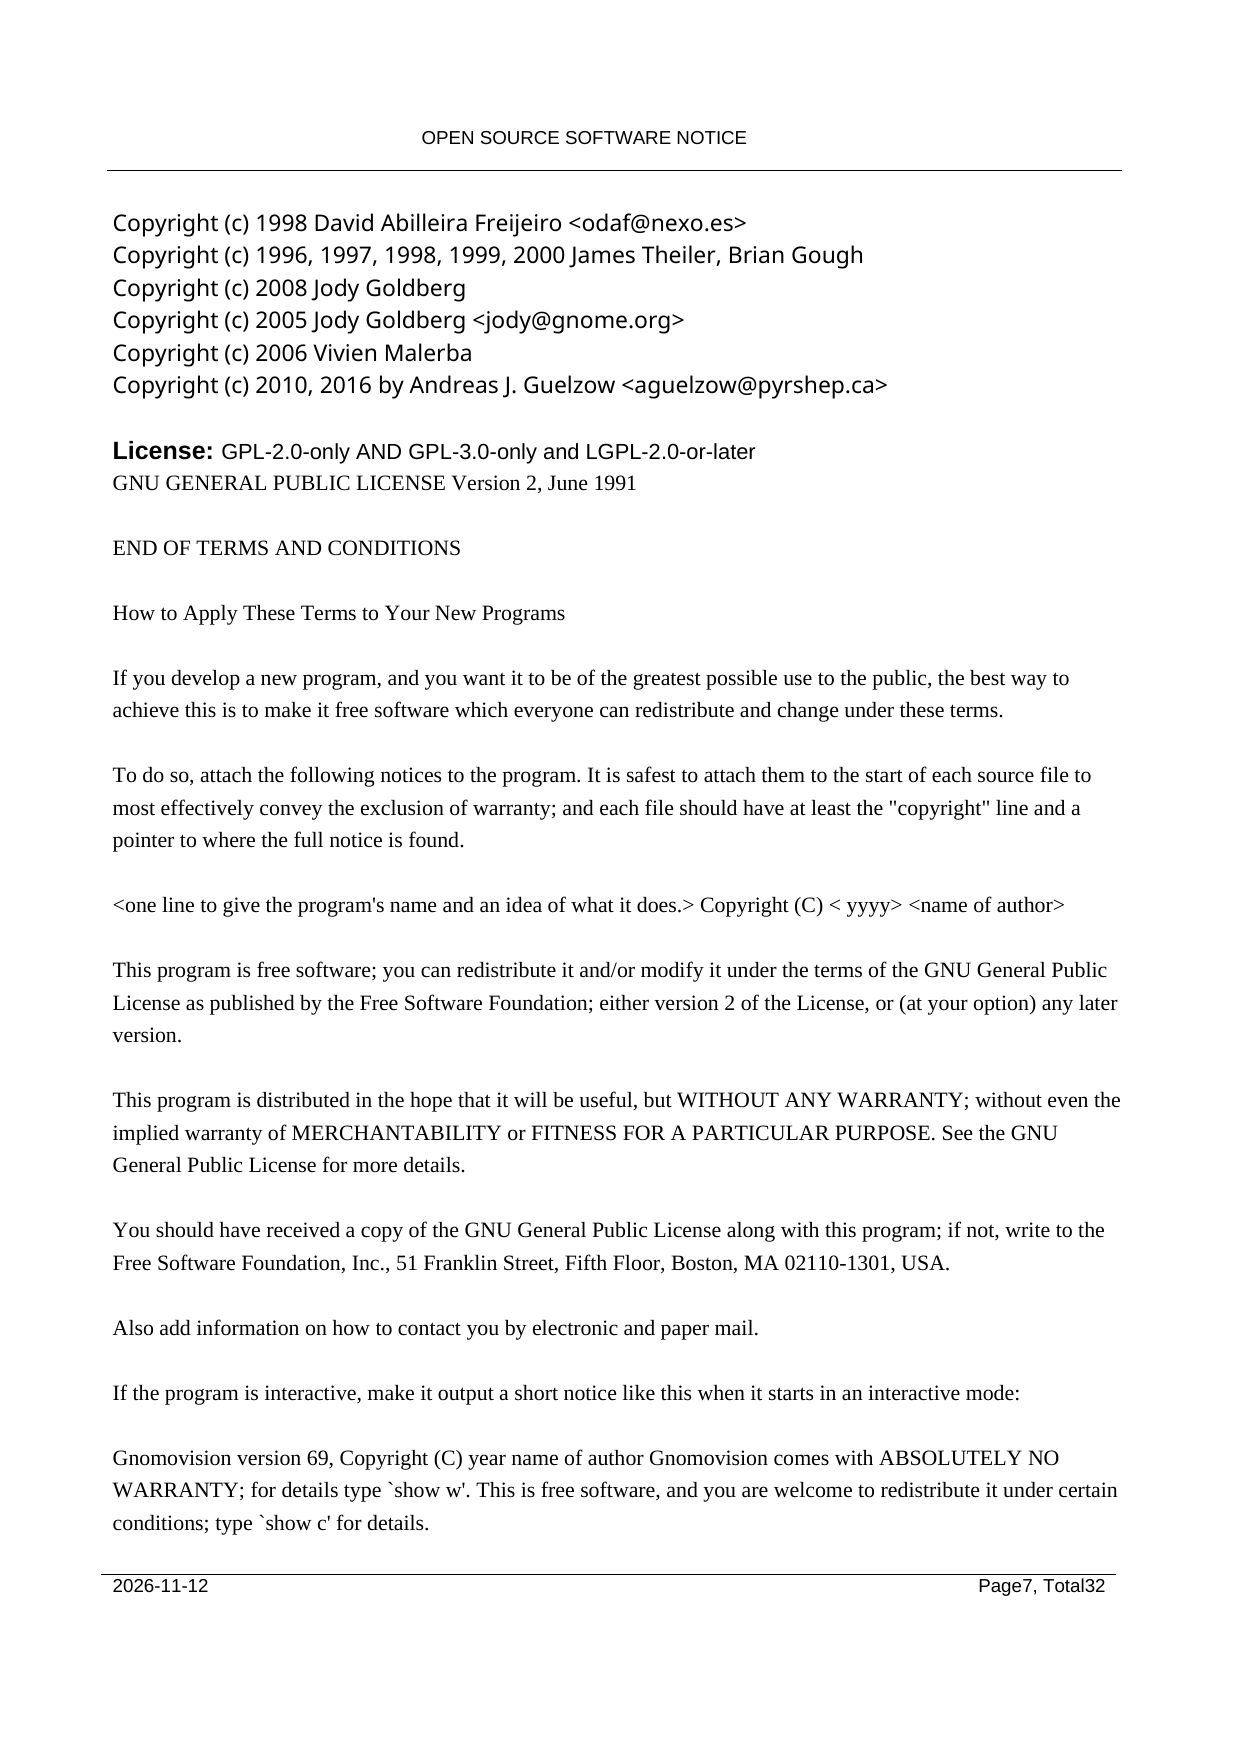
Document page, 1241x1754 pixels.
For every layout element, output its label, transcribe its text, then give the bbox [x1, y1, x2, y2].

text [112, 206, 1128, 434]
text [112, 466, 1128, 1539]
text License: GPL-2.0-only AND GPL-3.0-only and LGPL-2.0-or-later [112, 434, 1128, 466]
